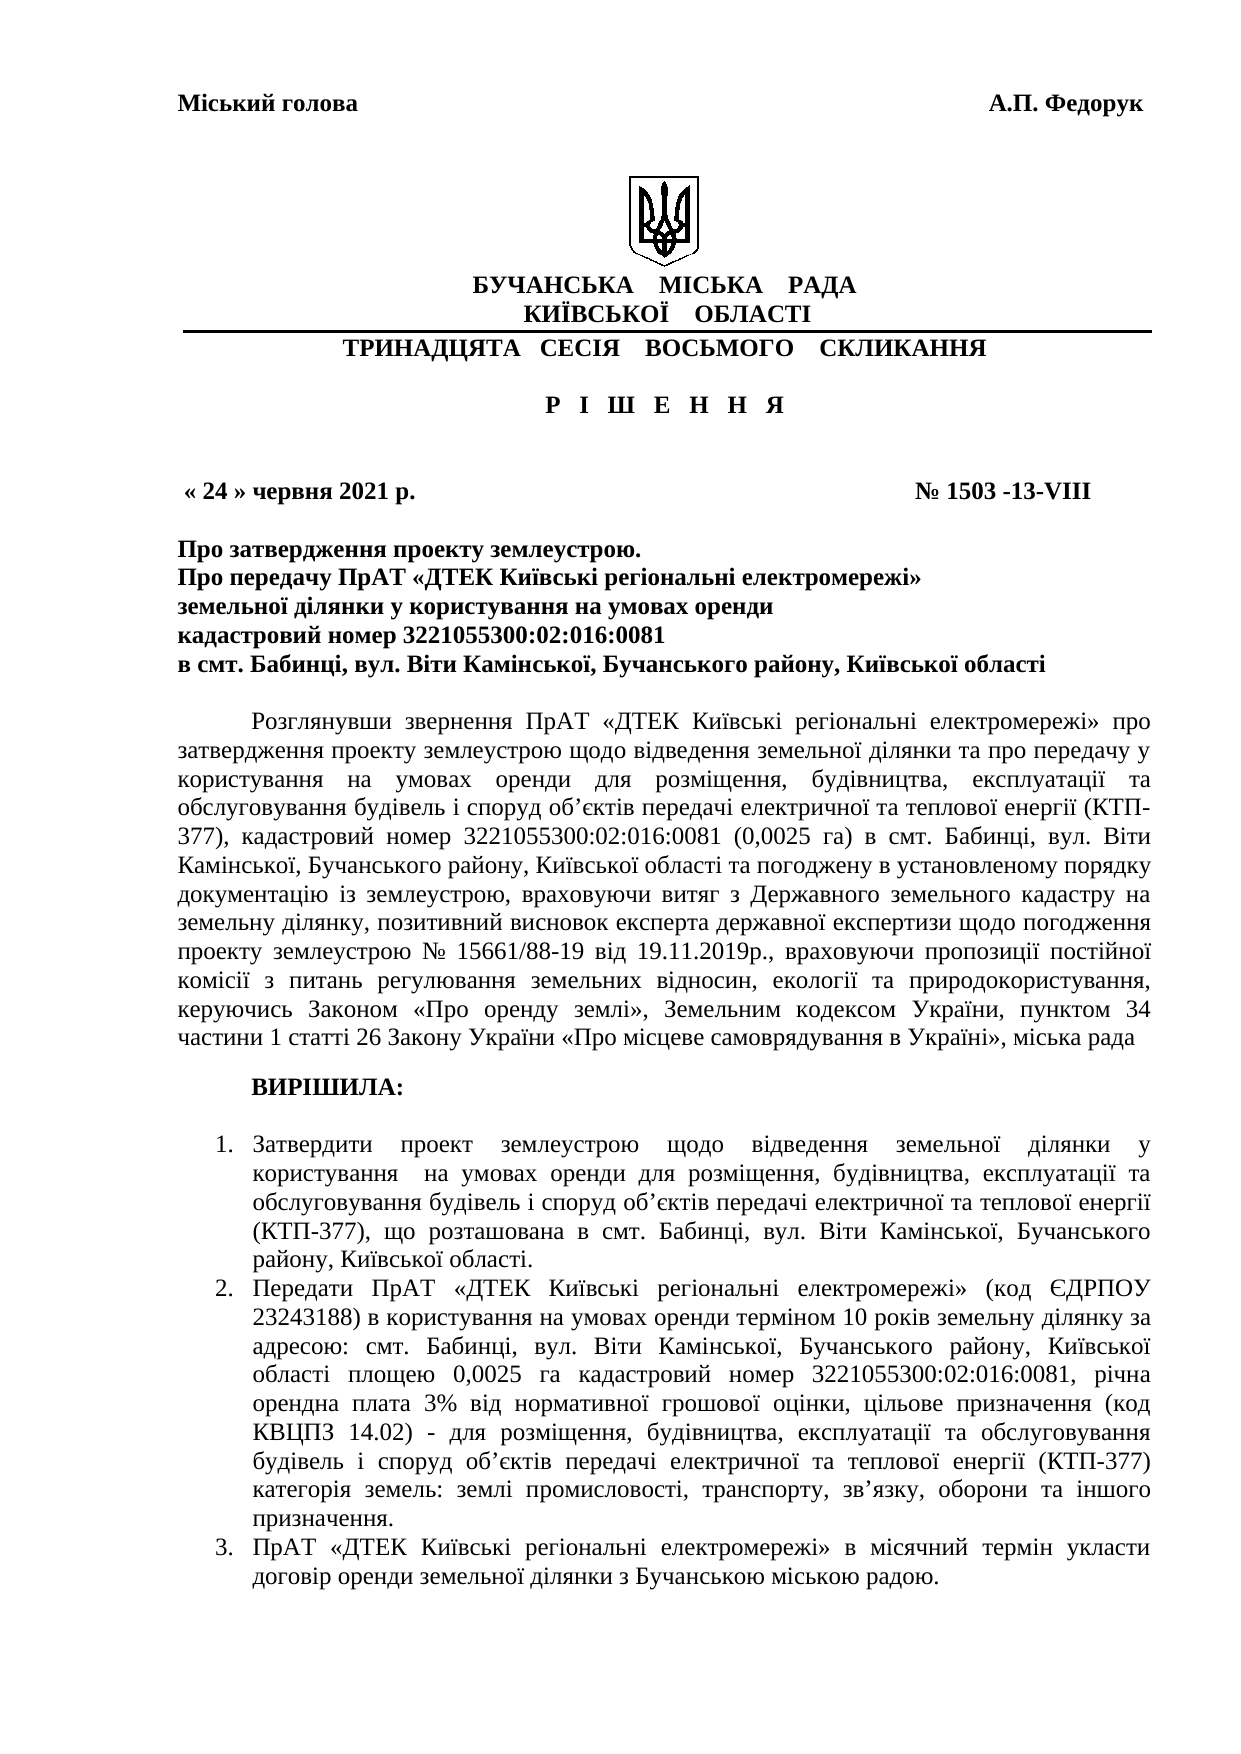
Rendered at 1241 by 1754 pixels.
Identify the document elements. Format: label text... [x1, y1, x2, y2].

text Розглянувши звернення ПрАТ «ДТЕК Київські регіональні електромережі» про затвердження проекту землеустрою щодо відведення земельної ділянки та про передачу у користування на умовах оренди для розміщення, будівництва, експлуатації та обслуговування будівель і споруд об’єктів передачі електричної та теплової енергії (КТП-377), кадастровий номер 3221055300:02:016:0081 (0,0025 га) в смт. Бабинці, вул. Віти Камінської, Бучанського району, Київської області та погоджену в установленому порядку документацію із землеустрою, враховуючи витяг з Державного земельного кадастру на земельну ділянку, позитивний висновок експерта державної експертизи щодо погодження проекту землеустрою № 15661/88-19 від 19.11.2019р., враховуючи пропозиції постійної комісії з питань регулювання земельних відносин, екології та природокористування, керуючись Законом «Про оренду землі», Земельним кодексом України, пунктом 34 частини 1 статті 26 Закону України «Про місцеве самоврядування в Україні», міська рада [177, 706, 1152, 1051]
text КИЇВСЬКОЇ ОБЛАСТІ [183, 299, 1152, 330]
list Затвердити проект землеустрою щодо відведення земельної ділянки у користування на умовах оренди для розміщення, будівництва, експлуатації та обслуговування будівель і споруд об’єктів передачі електричної та теплової енергії (КТП-377), що розташована в смт. Бабинці, вул. Віти Камінської, Бучанського району, Київської області. [215, 1129, 1152, 1273]
list Передати ПрАТ «ДТЕК Київські регіональні електромережі» (код ЄДРПОУ 23243188) в користування на умовах оренди терміном 10 років земельну ділянку за адресою: смт. Бабинці, вул. Віти Камінської, Бучанського району, Київської області площею 0,0025 га кадастровий номер 3221055300:02:016:0081, річна орендна плата 3% від нормативної грошової оцінки, цільове призначення (код КВЦПЗ 14.02) - для розміщення, будівництва, експлуатації та обслуговування будівель і споруд об’єктів передачі електричної та теплової енергії (КТП-377) категорія земель: землі промисловості, транспорту, зв’язку, оборони та іншого призначення. [215, 1273, 1152, 1532]
text Міський голова А.П. Федорук [177, 88, 1152, 117]
list ПрАТ «ДТЕК Київські регіональні електромережі» в місячний термін укласти договір оренди земельної ділянки з Бучанською міською радою. [215, 1532, 1152, 1589]
text земельної ділянки у користування на умовах оренди [177, 591, 1152, 620]
text « 24 » червня 2021 р. № 1503 -13-VIIІ [177, 476, 1152, 505]
text ТРИНАДЦЯТА СЕСІЯ ВОСЬМОГО СКЛИКАННЯ [177, 333, 1152, 362]
text Про передачу ПрАТ «ДТЕК Київські регіональні електромережі» [177, 562, 1152, 591]
text кадастровий номер 3221055300:02:016:0081 [177, 620, 1152, 649]
text Р І Ш Е Н Н Я [177, 391, 1152, 419]
text в смт. Бабинці, вул. Віти Камінської, Бучанського району, Київської області [177, 649, 1152, 677]
text ВИРІШИЛА: [177, 1072, 1152, 1101]
text БУЧАНСЬКА МІСЬКА РАДА [177, 270, 1152, 299]
text Про затвердження проекту землеустрою. [177, 534, 1152, 562]
